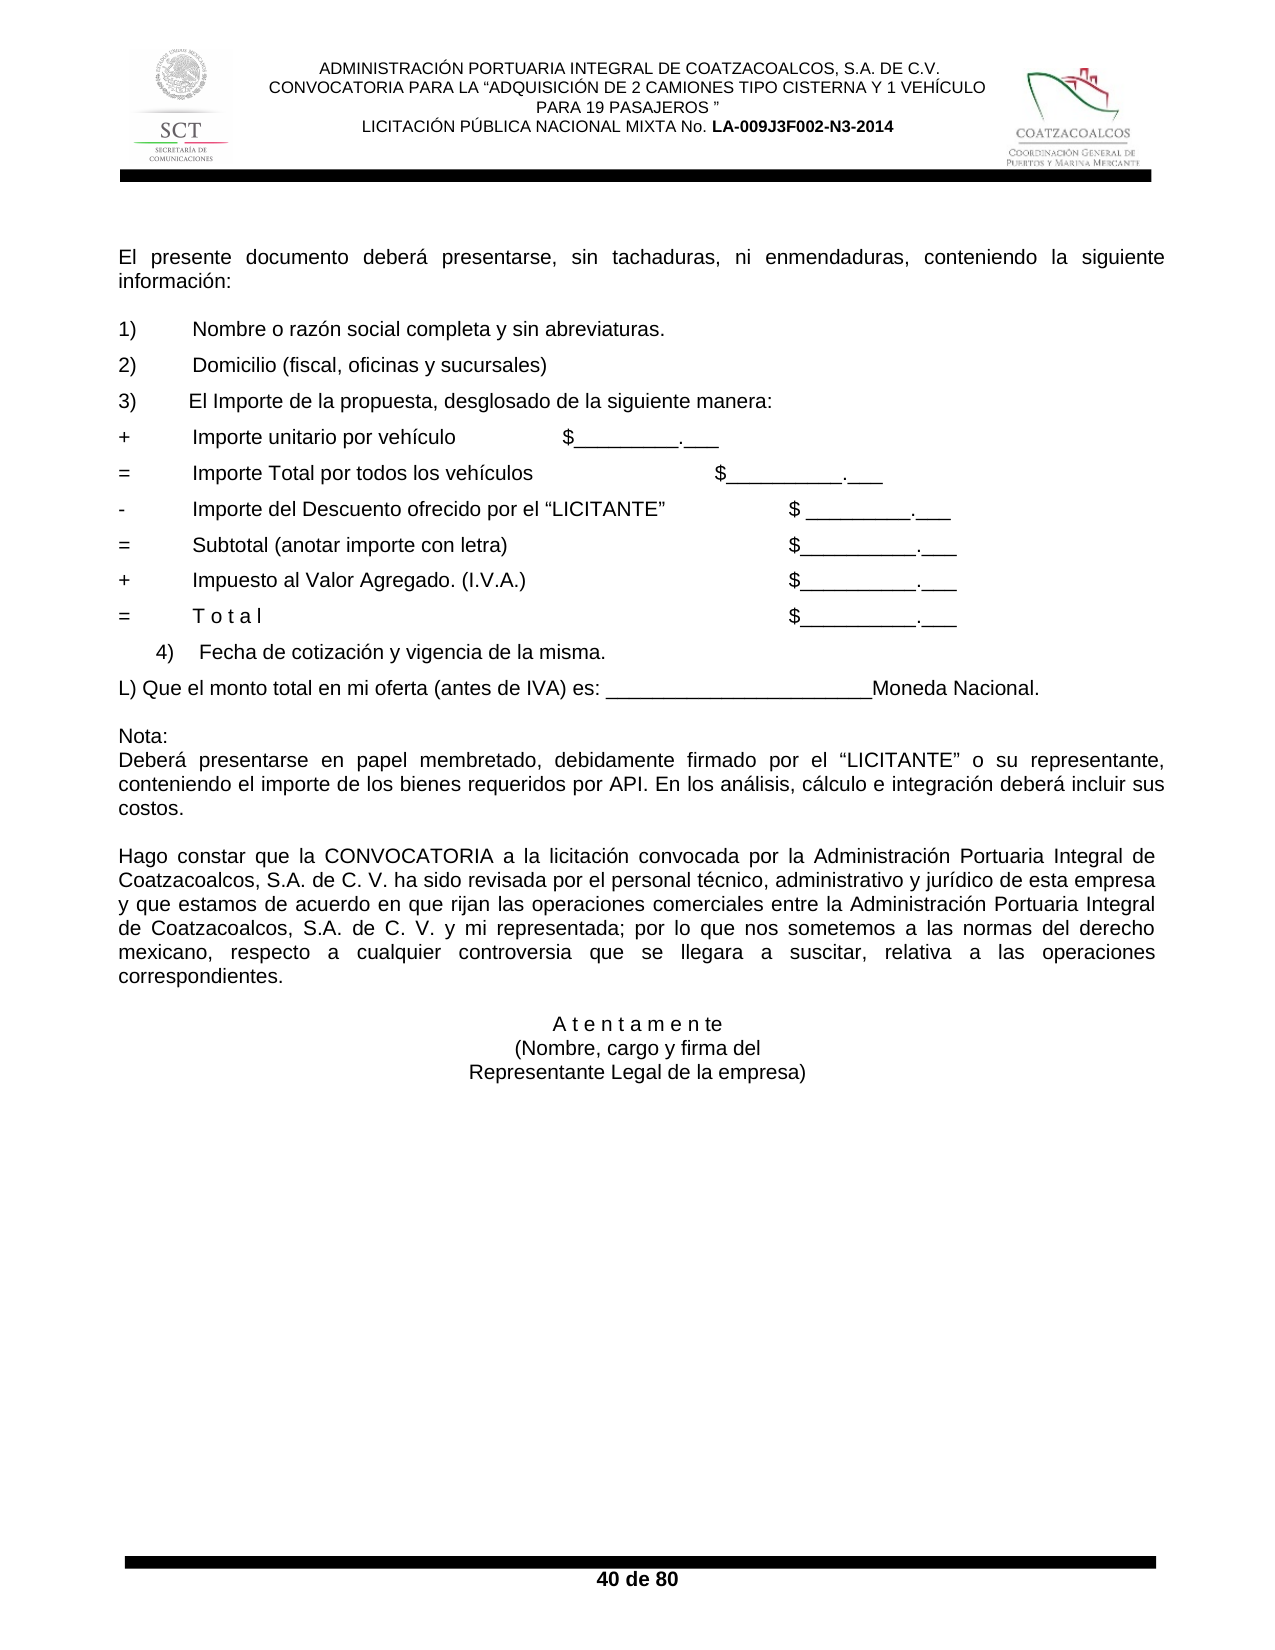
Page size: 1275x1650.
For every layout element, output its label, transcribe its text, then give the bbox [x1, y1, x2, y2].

text = Subtotal (anotar importe con letra) $__________.___ [118, 532, 1166, 556]
text Hago constar que la CONVOCATORIA a la licitación convocada por la Administración Portuaria Integral de Coatzacoalcos, S.A. de C. V. ha sido revisada por el personal técnico, administrativo y jurídico de esta empresa y que estamos de acuerdo en que rijan las operaciones comerciales entre la Administración Portuaria Integral de Coatzacoalcos, S.A. de C. V. y mi representada; por lo que nos sometemos a las normas del derecho mexicano, respecto a cualquier controversia que se llegara a suscitar, relativa a las operaciones correspondientes. [118, 844, 1157, 988]
text El presente documento deberá presentarse, sin tachaduras, ni enmendaduras, conteniendo la siguiente información: [118, 245, 1166, 293]
text = T o t a l $__________.___ [118, 604, 1166, 628]
text = Importe Total por todos los vehículos $__________.___ [118, 461, 1166, 484]
text Deberá presentarse en papel membretado, debidamente firmado por el “LICITANTE” o su representante, conteniendo el importe de los bienes requeridos por API. En los análisis, cálculo e integración deberá incluir sus costos. [118, 748, 1166, 820]
text L) Que el monto total en mi oferta (antes de IVA) es: _______________________Moneda Nacional. [118, 676, 1157, 700]
picture [129, 49, 233, 164]
text + Impuesto al Valor Agregado. (I.V.A.) $__________.___ [118, 568, 1166, 592]
text Nota: [118, 724, 1166, 748]
text 3) El Importe de la propuesta, desglosado de la siguiente manera: [118, 389, 1166, 413]
text - Importe del Descuento ofrecido por el “LICITANTE” $ _________.___ [118, 496, 1166, 520]
text A t e n t a m e n te [118, 1012, 1157, 1036]
picture [1006, 68, 1140, 168]
text 1) Nombre o razón social completa y sin abreviaturas. [118, 317, 1166, 341]
list Fecha de cotización y vigencia de la misma. [156, 640, 1166, 664]
text Representante Legal de la empresa) [118, 1059, 1157, 1083]
text 2) Domicilio (fiscal, oficinas y sucursales) [118, 353, 1166, 377]
text + Importe unitario por vehículo $_________.___ [118, 424, 1166, 448]
text (Nombre, cargo y firma del [118, 1036, 1157, 1059]
